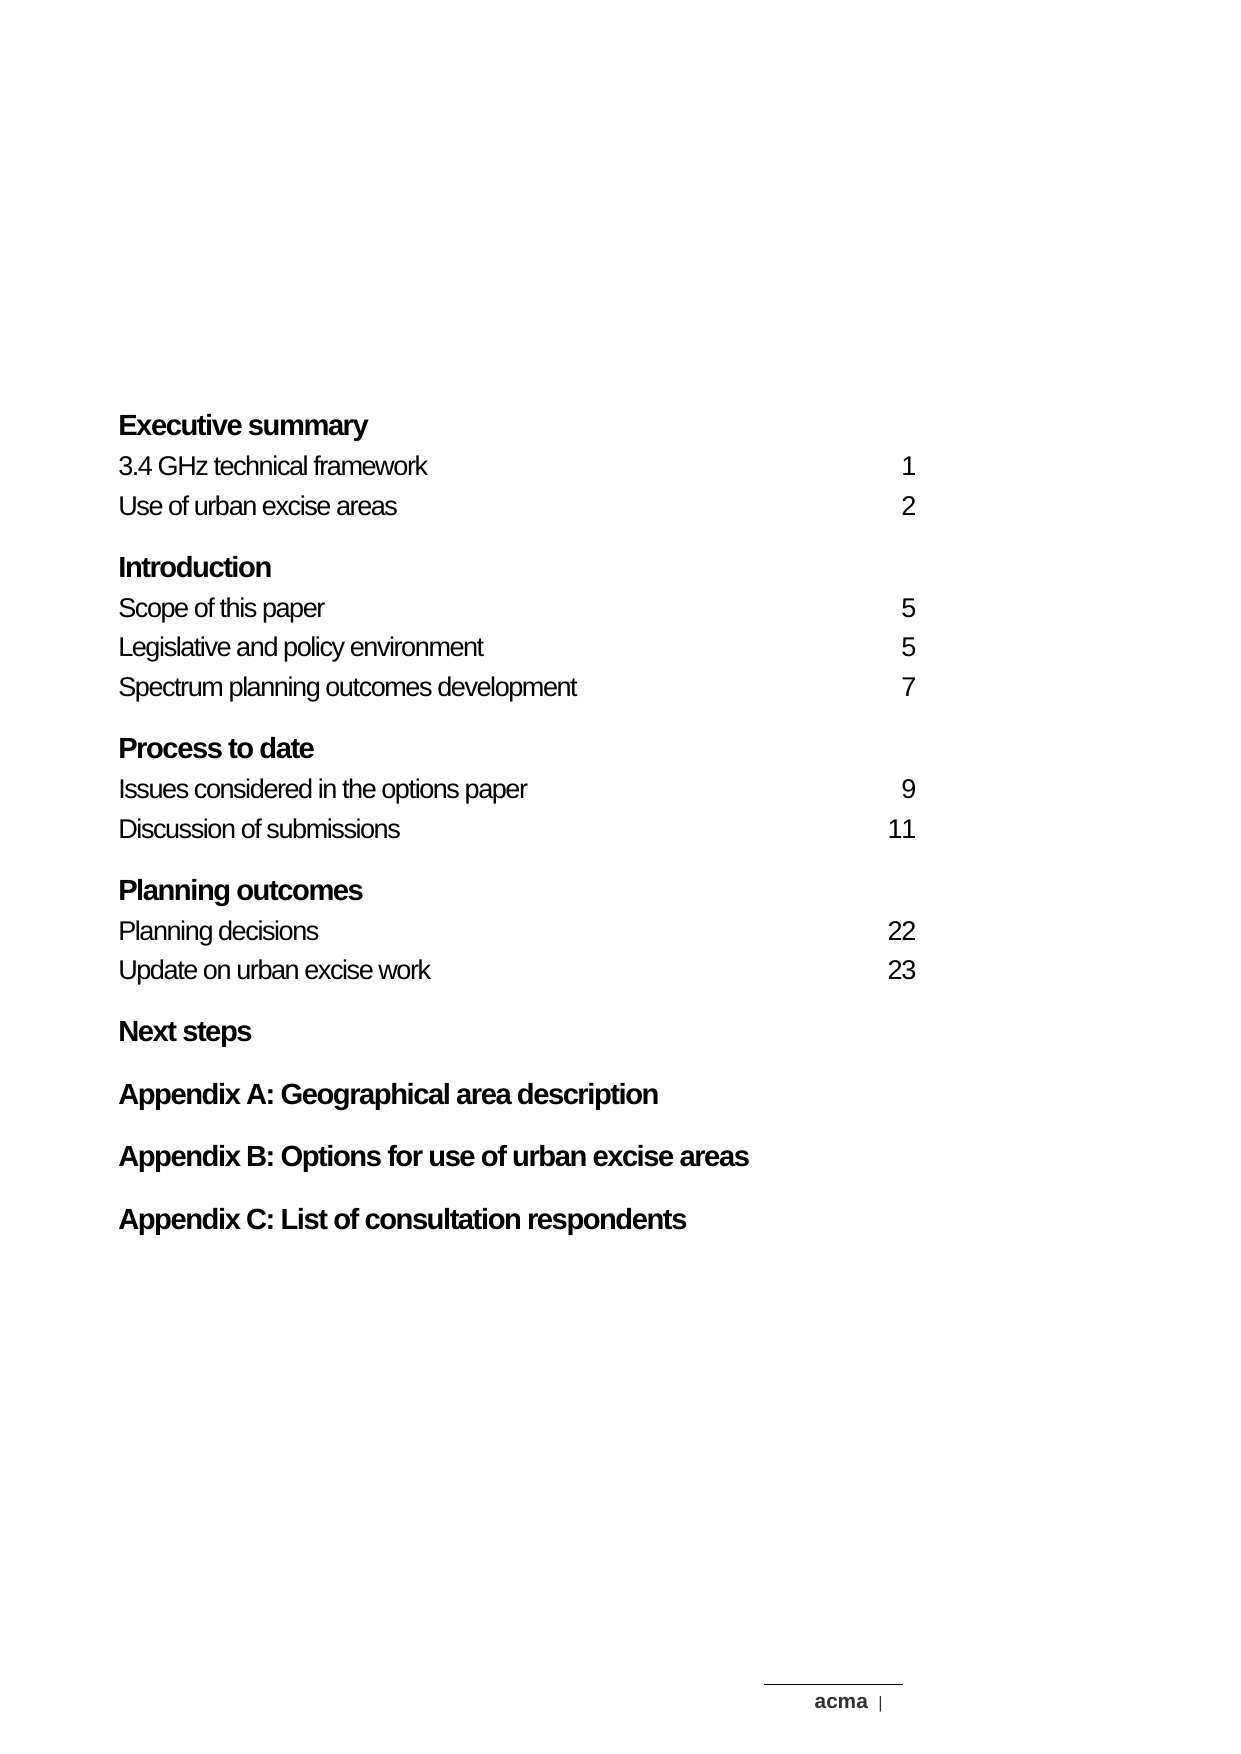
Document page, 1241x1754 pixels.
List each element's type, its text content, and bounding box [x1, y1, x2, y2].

text Introduction 4 [118, 551, 828, 584]
text Planning outcomes 22 [118, 873, 828, 907]
text Executive summary 1 [118, 409, 828, 442]
text Discussion of submissions 11 [118, 813, 917, 844]
text Legislative and policy environment 5 [118, 632, 917, 663]
text Next steps 26 [118, 1015, 828, 1048]
text Planning decisions 22 [118, 915, 917, 946]
text 3.4 GHz technical framework 1 [118, 451, 917, 482]
text Process to date 9 [118, 732, 828, 765]
text Scope of this paper 5 [118, 592, 917, 623]
text Appendix A: Geographical area description 28 [118, 1078, 828, 1111]
text Update on urban excise work 23 [118, 955, 917, 986]
text Issues considered in the options paper 9 [118, 773, 917, 805]
text Appendix C: List of consultation respondents 32 [118, 1203, 828, 1236]
text Appendix B: Options for use of urban excise areas 30 [118, 1140, 828, 1173]
text Spectrum planning outcomes development 7 [118, 671, 917, 703]
text Use of urban excise areas 2 [118, 490, 917, 521]
